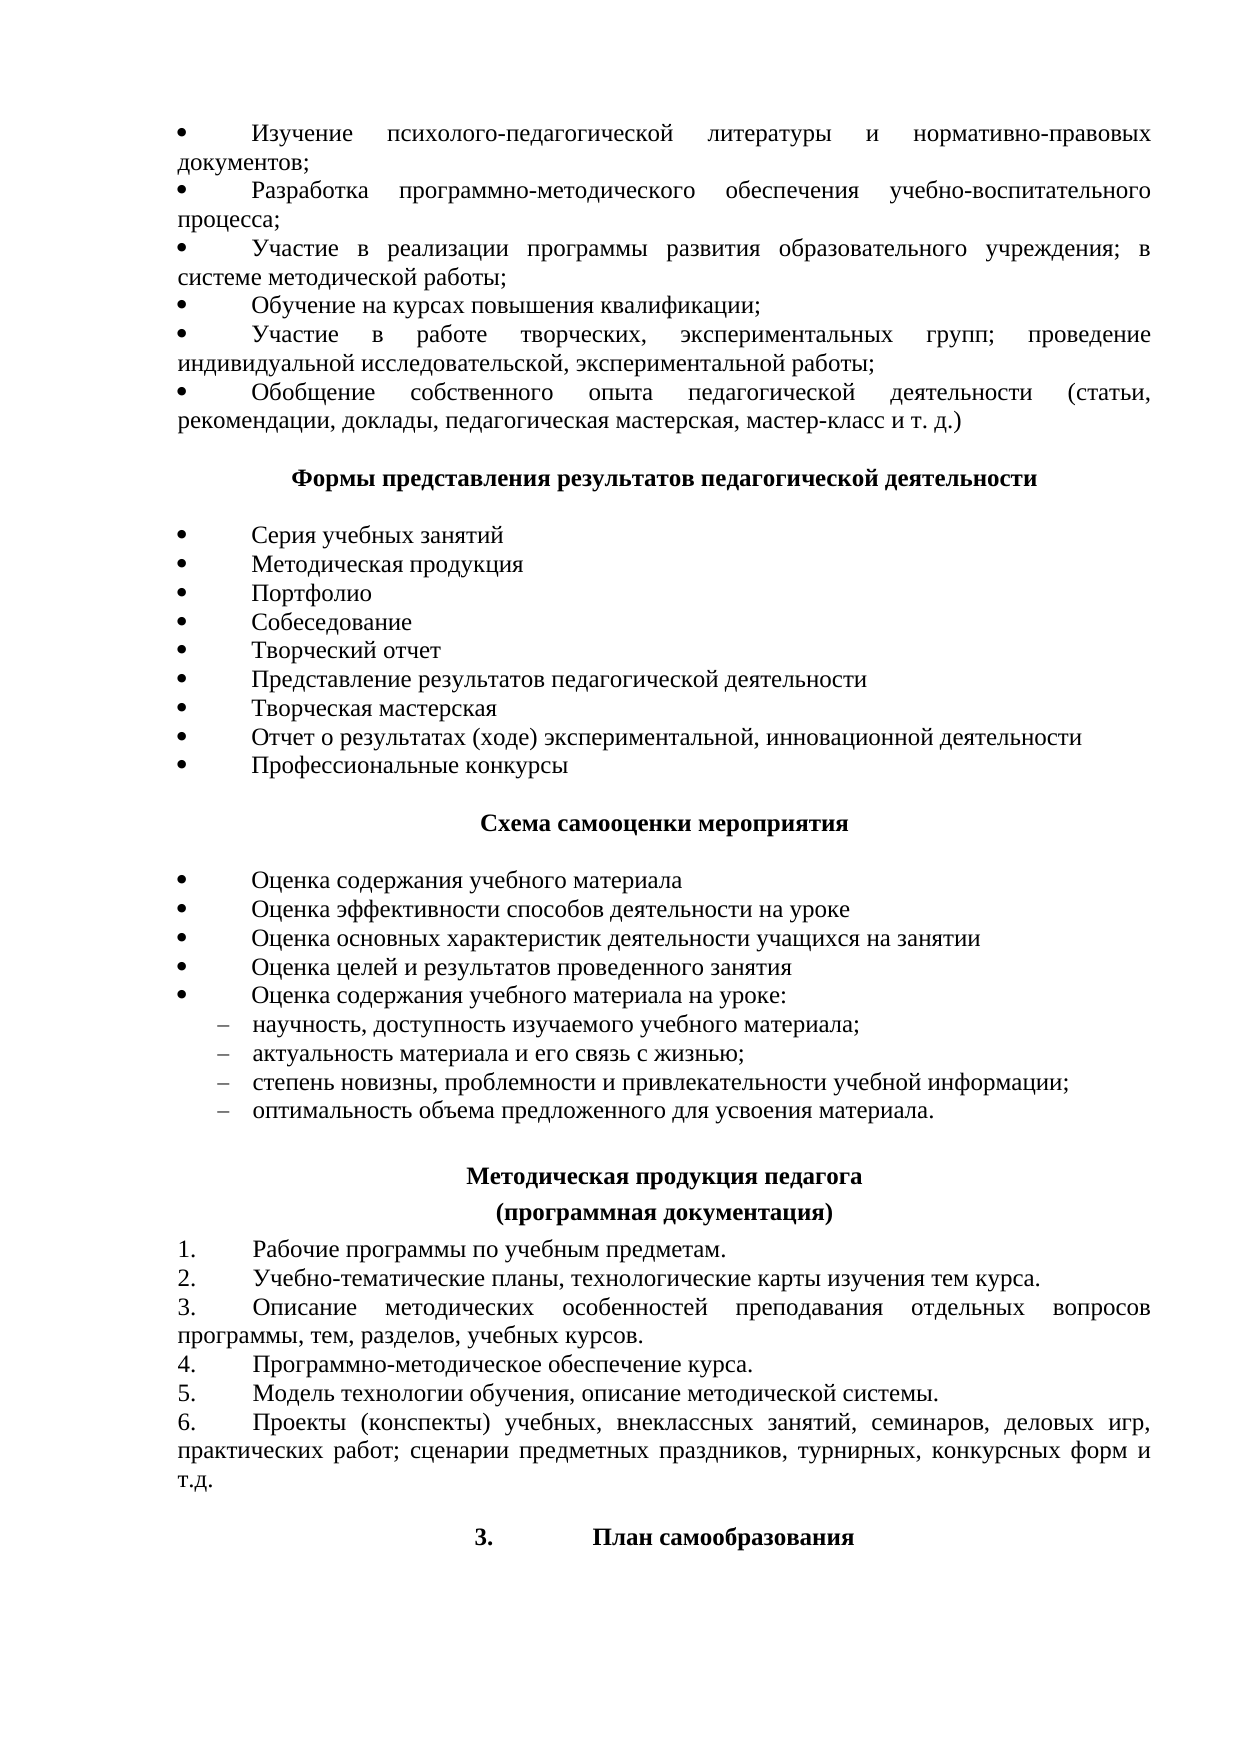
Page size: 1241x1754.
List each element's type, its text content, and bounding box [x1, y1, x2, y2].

list Оценка целей и результатов проведенного занятия [177, 952, 1152, 981]
list Оценка основных характеристик деятельности учащихся на занятии [177, 923, 1152, 952]
list Оценка содержания учебного материала на уроке: [177, 981, 1152, 1009]
list Разработка программно-методического обеспечения учебно-воспитательного процесса; [177, 176, 1152, 233]
list Портфолио [177, 578, 1152, 607]
list Обучение на курсах повышения квалификации; [177, 291, 1152, 319]
list Проекты (конспекты) учебных, внеклассных занятий, семинаров, деловых игр, практических работ; сценарии предметных праздников, турнирных, конкурсных форм и т.д. [177, 1407, 1152, 1493]
text Методическая продукция педагога [177, 1161, 1152, 1190]
list Участие в работе творческих, экспериментальных групп; проведение индивидуальной исследовательской, экспериментальной работы; [177, 319, 1152, 377]
list актуальность материала и его связь с жизнью; [215, 1038, 1152, 1067]
list Схема самооценки мероприятия [177, 808, 1152, 837]
list Оценка содержания учебного материала [177, 866, 1152, 894]
list Изучение психолого-педагогической литературы и нормативно-правовых документов; [177, 118, 1152, 176]
text (программная документация) [177, 1197, 1152, 1226]
list Участие в реализации программы развития образовательного учреждения; в системе методической работы; [177, 233, 1152, 291]
list Программно-методическое обеспечение курса. [177, 1349, 1152, 1378]
text Формы представления результатов педагогической деятельности [177, 463, 1152, 492]
list Обобщение собственного опыта педагогической деятельности (статьи, рекомендации, доклады, педагогическая мастерская, мастер-класс и т. д.) [177, 377, 1152, 434]
list Модель технологии обучения, описание методической системы. [177, 1378, 1152, 1407]
list степень новизны, проблемности и привлекательности учебной информации; [215, 1067, 1152, 1096]
list План самообразования [177, 1522, 1152, 1550]
list Учебно-тематические планы, технологические карты изучения тем курса. [177, 1263, 1152, 1292]
list Методическая продукция [177, 549, 1152, 578]
list Творческий отчет [177, 636, 1152, 664]
list Отчет о результатах (ходе) экспериментальной, инновационной деятельности [177, 722, 1152, 751]
list Представление результатов педагогической деятельности [177, 664, 1152, 693]
list Рабочие программы по учебным предметам. [177, 1234, 1152, 1263]
list Профессиональные конкурсы [177, 751, 1152, 779]
list Творческая мастерская [177, 693, 1152, 722]
list научность, доступность изучаемого учебного материала; [215, 1009, 1152, 1038]
list Описание методических особенностей преподавания отдельных вопросов программы, тем, разделов, учебных курсов. [177, 1292, 1152, 1349]
list оптимальность объема предложенного для усвоения материала. [215, 1096, 1152, 1124]
list Собеседование [177, 607, 1152, 636]
list Серия учебных занятий [177, 521, 1152, 549]
list Оценка эффективности способов деятельности на уроке [177, 894, 1152, 923]
